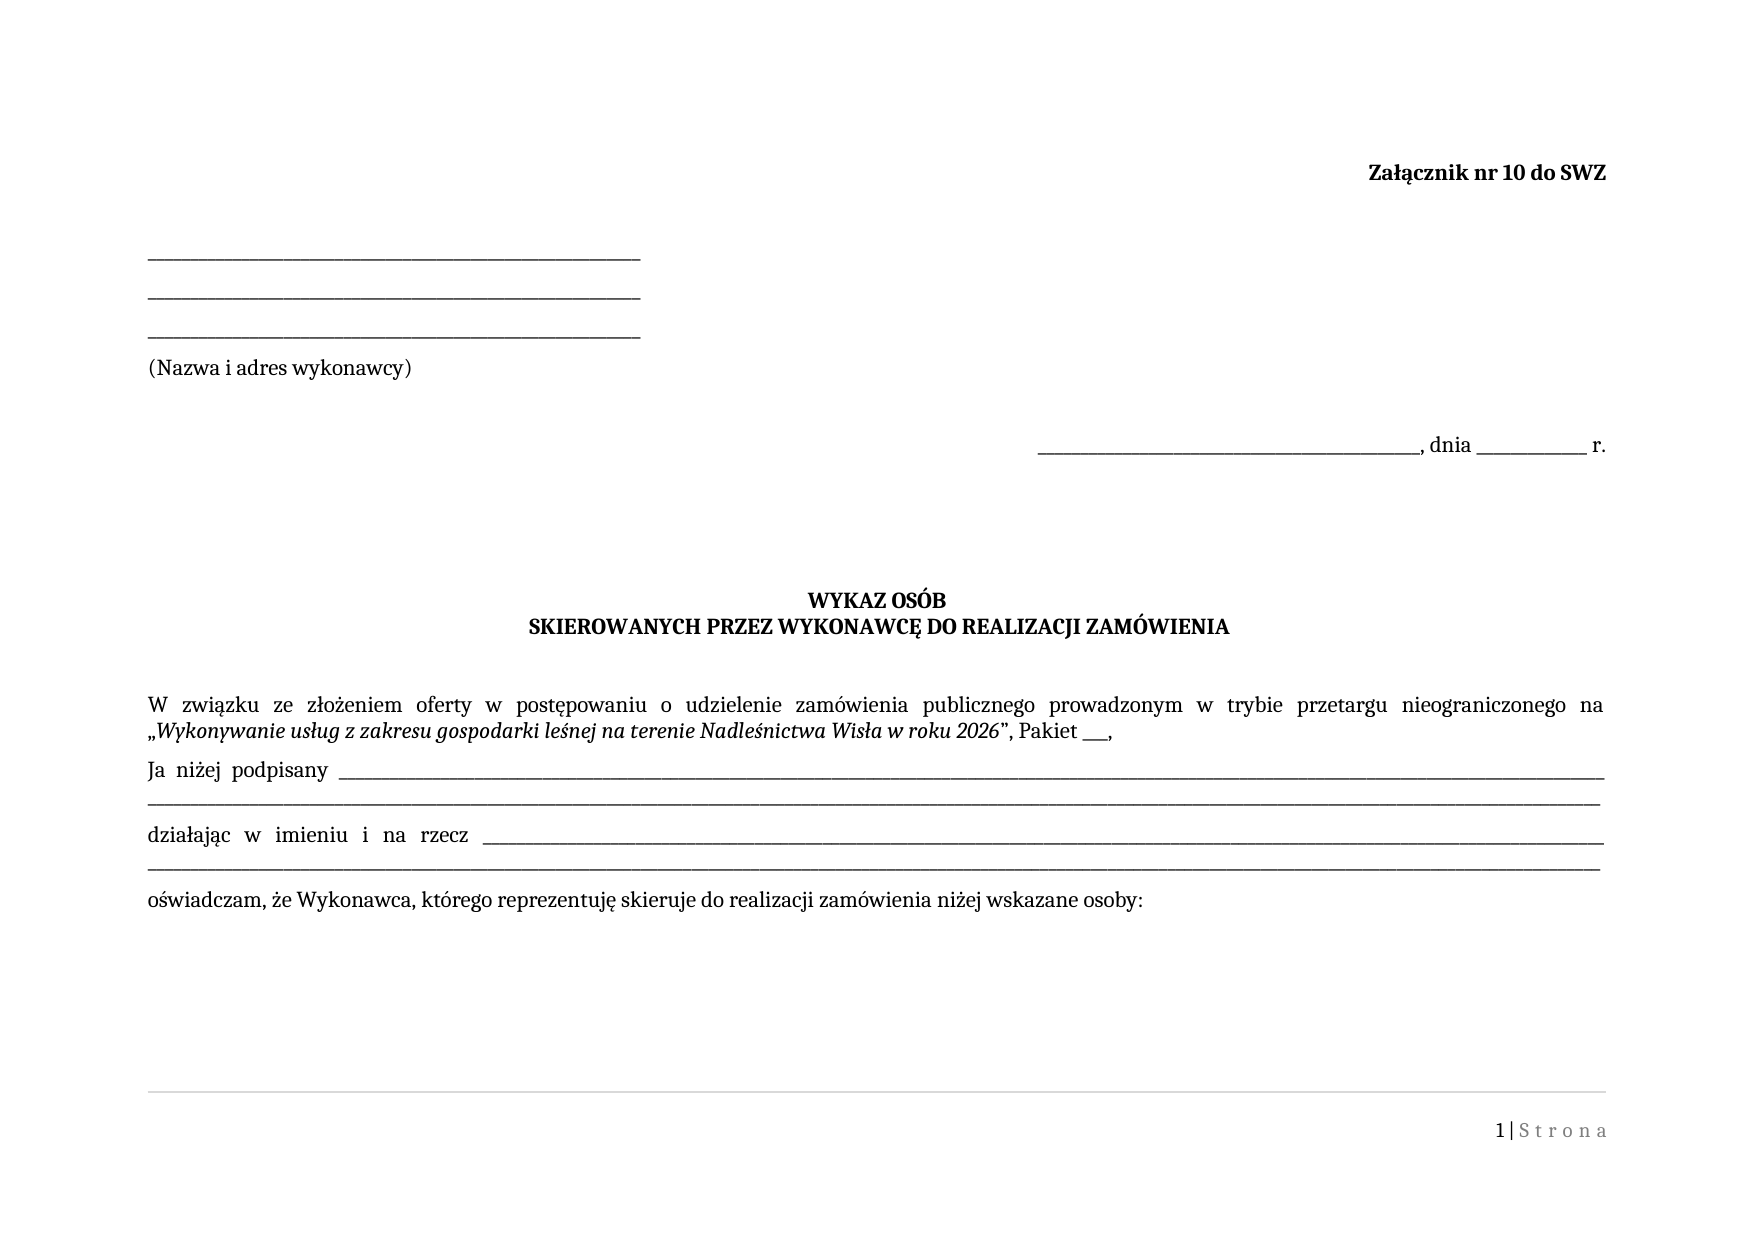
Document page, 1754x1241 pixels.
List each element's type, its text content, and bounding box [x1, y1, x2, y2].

text (Nazwa i adres wykonawcy) [148, 354, 1606, 381]
text __________________________________________________________ [148, 238, 1606, 264]
text __________________________________________________________ [148, 277, 1606, 303]
text WYKAZ OSÓB SKIEROWANYCH PRZEZ WYKONAWCĘ DO REALIZACJI ZAMÓWIENIA [148, 587, 1606, 640]
text Ja niżej podpisany _____________________________________________________________________________________________________________________________________________________ ___________________________________________________________________________________________________________________________________________________________________________ [148, 757, 1606, 809]
text _____________________________________________, dnia _____________ r. [148, 432, 1606, 458]
text __________________________________________________________ [148, 316, 1606, 342]
text oświadczam, że Wykonawca, którego reprezentuję skieruje do realizacji zamówienia niżej wskazane osoby: [148, 887, 1606, 913]
text W związku ze złożeniem oferty w postępowaniu o udzielenie zamówienia publicznego prowadzonym w trybie przetargu nieograniczonego na „Wykonywanie usług z zakresu gospodarki leśnej na terenie Nadleśnictwa Wisła w roku 2026”, Pakiet ___, [148, 692, 1606, 744]
text działając w imieniu i na rzecz ____________________________________________________________________________________________________________________________________ ___________________________________________________________________________________________________________________________________________________________________________ [148, 822, 1606, 875]
text Załącznik nr 10 do SWZ [148, 160, 1606, 186]
